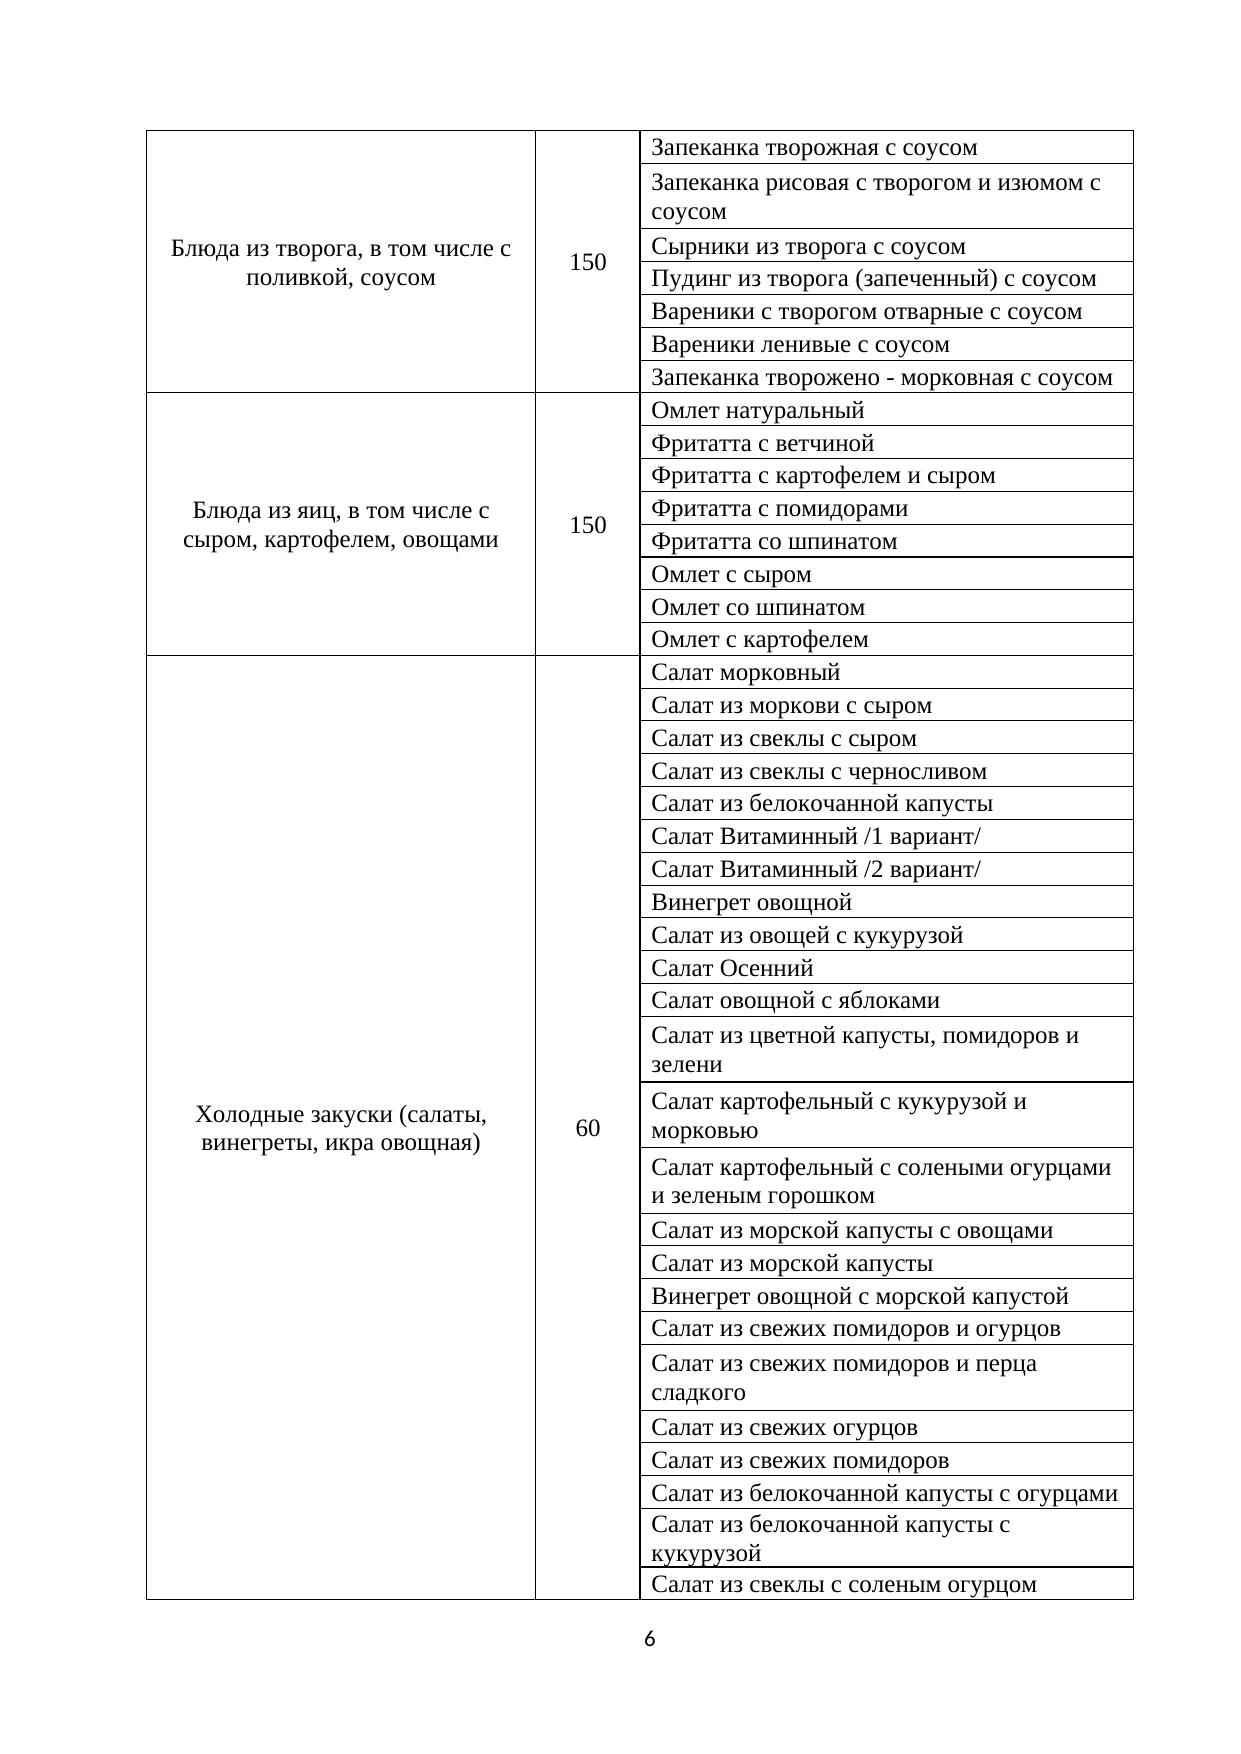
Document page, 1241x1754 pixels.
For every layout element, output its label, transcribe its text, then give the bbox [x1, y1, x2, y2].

table_cell Блюда из яиц, в том числе с сыром, картофелем, овощами [147, 393, 535, 655]
table_cell 150 [536, 131, 639, 392]
table_cell Салат морковный [641, 656, 1133, 688]
table_cell 60 [536, 656, 639, 1599]
table_cell Омлет с сыром [641, 558, 1133, 589]
table_cell Салат из белокочанной капусты с огурцами [641, 1476, 1133, 1508]
table_cell Запеканка рисовая с творогом и изюмом с соусом [641, 164, 1133, 228]
table_cell Фритатта с помидорами [641, 492, 1133, 523]
table_cell Салат Осенний [641, 951, 1133, 983]
table_cell Салат из свеклы с сыром [641, 721, 1133, 753]
table_cell Салат из морской капусты с овощами [641, 1214, 1133, 1245]
table_cell Салат из овощей с кукурузой [641, 918, 1133, 950]
table_cell Салат Витаминный /1 вариант/ [641, 820, 1133, 852]
table_cell Салат Витаминный /2 вариант/ [641, 853, 1133, 884]
table_cell Фритатта с картофелем и сыром [641, 459, 1133, 491]
table_cell Салат из белокочанной капусты [641, 787, 1133, 819]
table_cell Салат из свежих помидоров и огурцов [641, 1312, 1133, 1344]
table_cell Омлет со шпинатом [641, 590, 1133, 622]
table_cell Омлет с картофелем [641, 623, 1133, 655]
table_cell Вареники с творогом отварные с соусом [641, 295, 1133, 327]
table_cell Холодные закуски (салаты, винегреты, икра овощная) [147, 656, 535, 1599]
table_cell Салат из свеклы с черносливом [641, 754, 1133, 786]
table_cell Винегрет овощной с морской капустой [641, 1279, 1133, 1311]
table_cell Салат картофельный с солеными огурцами и зеленым горошком [641, 1148, 1133, 1213]
table_cell Фритатта со шпинатом [641, 525, 1133, 556]
table_cell Салат из свежих огурцов [641, 1411, 1133, 1442]
table_cell Салат овощной с яблоками [641, 984, 1133, 1016]
table_cell Блюда из творога, в том числе с поливкой, соусом [147, 131, 535, 392]
table_cell Вареники ленивые с соусом [641, 328, 1133, 359]
table_cell Запеканка творожено - морковная с соусом [641, 361, 1133, 392]
table_cell 150 [536, 393, 639, 655]
table_cell Салат из морской капусты [641, 1246, 1133, 1278]
table_cell Салат картофельный с кукурузой и морковью [641, 1083, 1133, 1147]
table_cell Омлет натуральный [641, 393, 1133, 425]
table_cell Пудинг из творога (запеченный) с соусом [641, 262, 1133, 294]
table_cell Салат из свежих помидоров и перца сладкого [641, 1345, 1133, 1409]
table_cell Винегрет овощной [641, 886, 1133, 917]
table_cell Салат из моркови с сыром [641, 689, 1133, 720]
table_cell Запеканка творожная с соусом [641, 131, 1133, 163]
table_cell Фритатта с ветчиной [641, 426, 1133, 458]
table_cell Салат из свежих помидоров [641, 1443, 1133, 1475]
table_cell Салат из свеклы с соленым огурцом [641, 1568, 1133, 1599]
table_cell Сырники из творога с соусом [641, 229, 1133, 261]
table_cell Салат из белокочанной капусты с кукурузой [641, 1509, 1133, 1566]
table_cell Салат из цветной капусты, помидоров и зелени [641, 1017, 1133, 1081]
